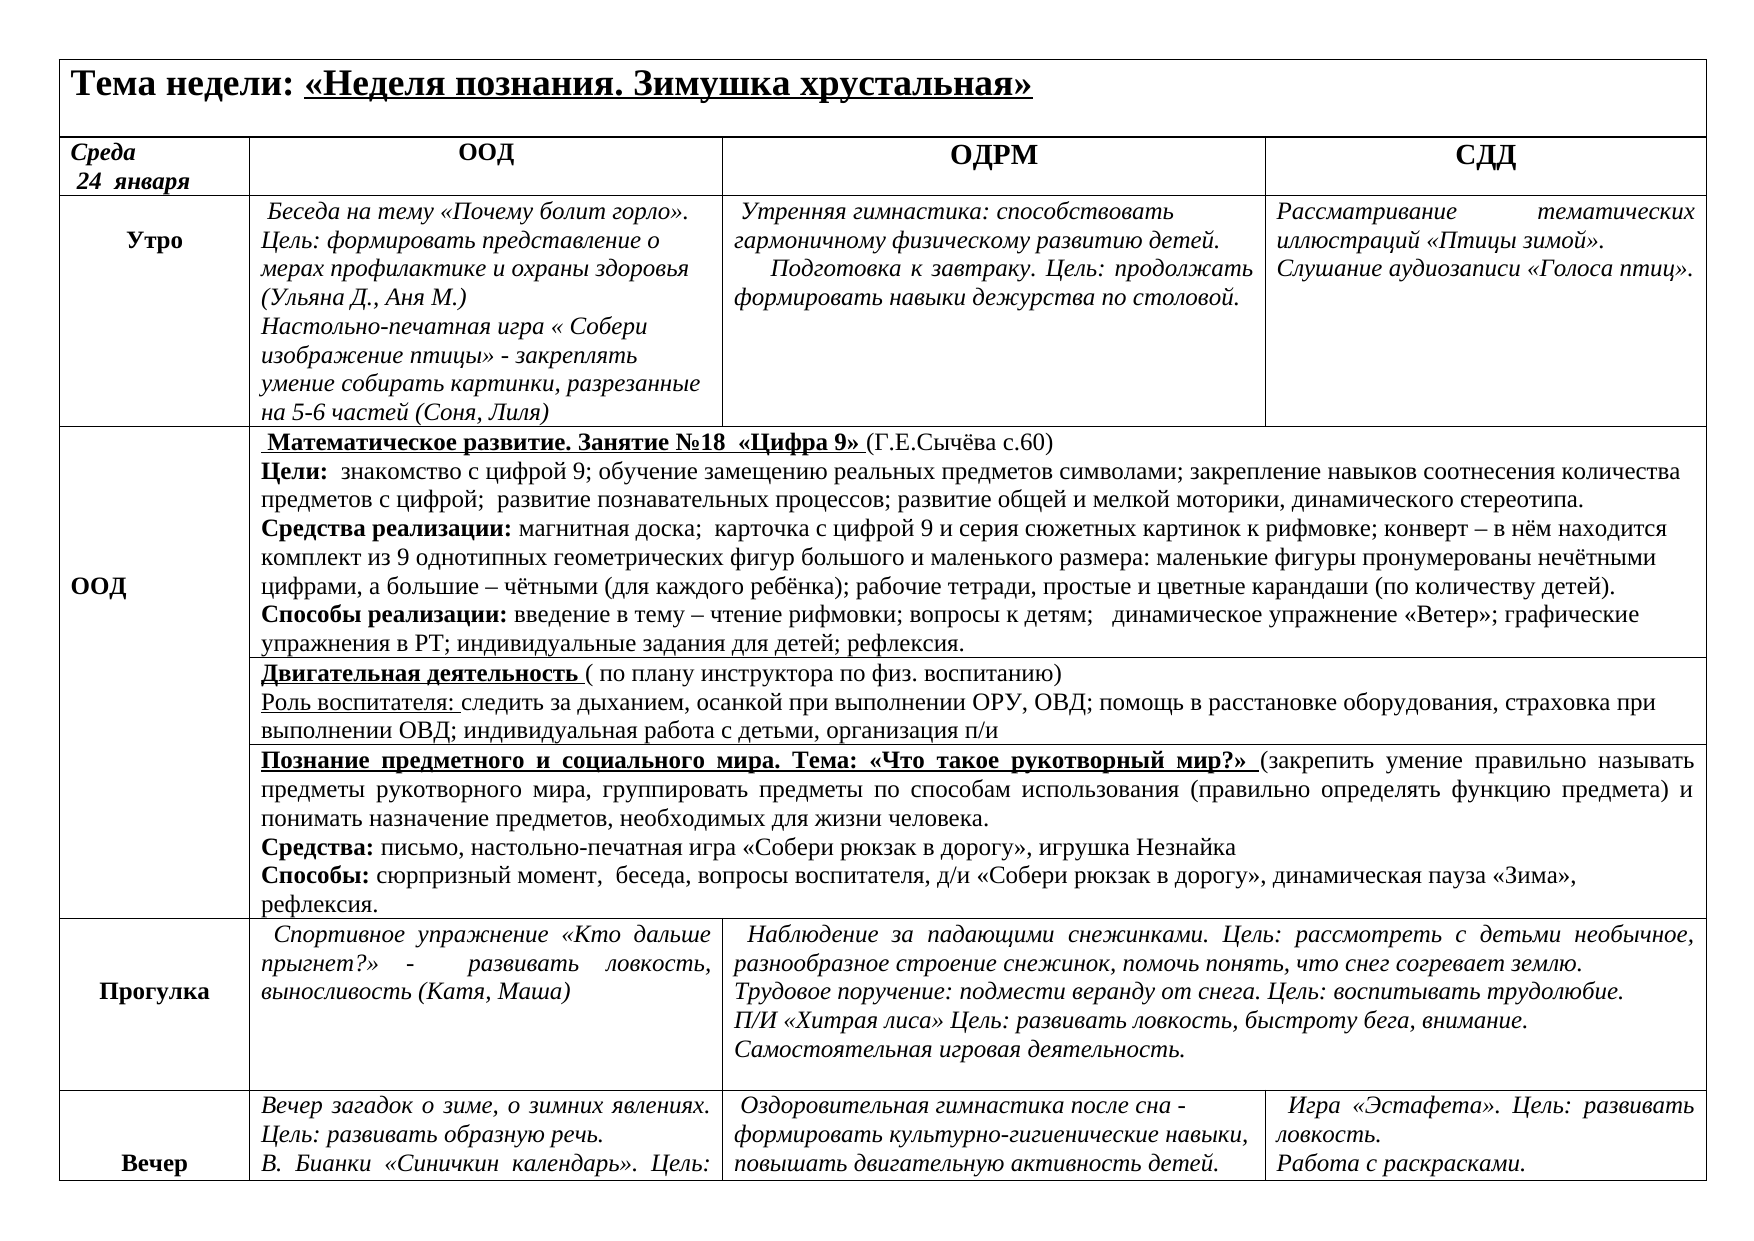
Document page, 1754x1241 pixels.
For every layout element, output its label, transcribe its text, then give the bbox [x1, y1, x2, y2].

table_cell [723, 1091, 1265, 1180]
table_cell Двигательная деятельность ( по плану инструктора по физ. воспитанию) Роль воспитателя: следить за дыханием, осанкой при выполнении ОРУ, ОВД; помощь в расстановке оборудования, страховка при выполнении ОВД; индивидуальная работа с детьми, организация п/и [250, 658, 1706, 744]
table_cell Прогулка [60, 919, 249, 1089]
table_cell ОДРМ [723, 138, 1265, 195]
table_cell Беседа на тему «Почему болит горло». Цель: формировать представление о мерах профилактике и охраны здоровья (Ульяна Д., Аня М.) Настольно-печатная игра « Собери изображение птицы» - закреплять умение собирать картинки, разрезанные на 5-6 частей (Соня, Лиля) [250, 196, 722, 426]
table_cell Вечер [60, 1091, 249, 1180]
table_cell Рассматривание тематических иллюстраций «Птицы зимой». Слушание аудиозаписи «Голоса птиц». [1266, 196, 1706, 426]
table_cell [1266, 1091, 1706, 1180]
table_cell ООД [250, 138, 722, 195]
table_cell Спортивное упражнение «Кто дальше прыгнет?» - развивать ловкость, выносливость (Катя, Маша) [250, 919, 722, 1089]
table_cell Утро [60, 196, 249, 426]
table_cell Наблюдение за падающими снежинками. Цель: рассмотреть с детьми необычное, разнообразное строение снежинок, помочь понять, что снег согревает землю. Трудовое поручение: подмести веранду от снега. Цель: воспитывать трудолюбие. П/И «Хитрая лиса» Цель: развивать ловкость, быстроту бега, внимание. Самостоятельная игровая деятельность. [723, 919, 1706, 1089]
table_header Тема недели: «Неделя познания. Зимушка хрустальная» [60, 60, 1706, 136]
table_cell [250, 1091, 722, 1180]
table_cell СДД [1266, 138, 1706, 195]
table_cell ООД [60, 427, 249, 918]
table_cell Среда 24 января [60, 138, 249, 195]
table_cell Познание предметного и социального мира. Тема: «Что такое рукотворный мир?» (закрепить умение правильно называть предметы рукотворного мира, группировать предметы по способам использования (правильно определять функцию предмета) и понимать назначение предметов, необходимых для жизни человека. Средства: письмо, настольно-печатная игра «Собери рюкзак в дорогу», игрушка Незнайка Способы: сюрпризный момент, беседа, вопросы воспитателя, д/и «Собери рюкзак в дорогу», динамическая пауза «Зима», рефлексия. [250, 745, 1706, 918]
table_cell Утренняя гимнастика: способствовать гармоничному физическому развитию детей. Подготовка к завтраку. Цель: продолжать формировать навыки дежурства по столовой. [723, 196, 1265, 426]
table_cell Математическое развитие. Занятие №18 «Цифра 9» (Г.Е.Сычёва с.60) Цели: знакомство с цифрой 9; обучение замещению реальных предметов символами; закрепление навыков соотнесения количества предметов с цифрой; развитие познавательных процессов; развитие общей и мелкой моторики, динамического стереотипа. Средства реализации: магнитная доска; карточка с цифрой 9 и серия сюжетных картинок к рифмовке; конверт – в нём находится комплект из 9 однотипных геометрических фигур большого и маленького размера: маленькие фигуры пронумерованы нечётными цифрами, а большие – чётными (для каждого ребёнка); рабочие тетради, простые и цветные карандаши (по количеству детей). Способы реализации: введение в тему – чтение рифмовки; вопросы к детям; динамическое упражнение «Ветер»; графические упражнения в РТ; индивидуальные задания для детей; рефлексия. [250, 427, 1706, 657]
